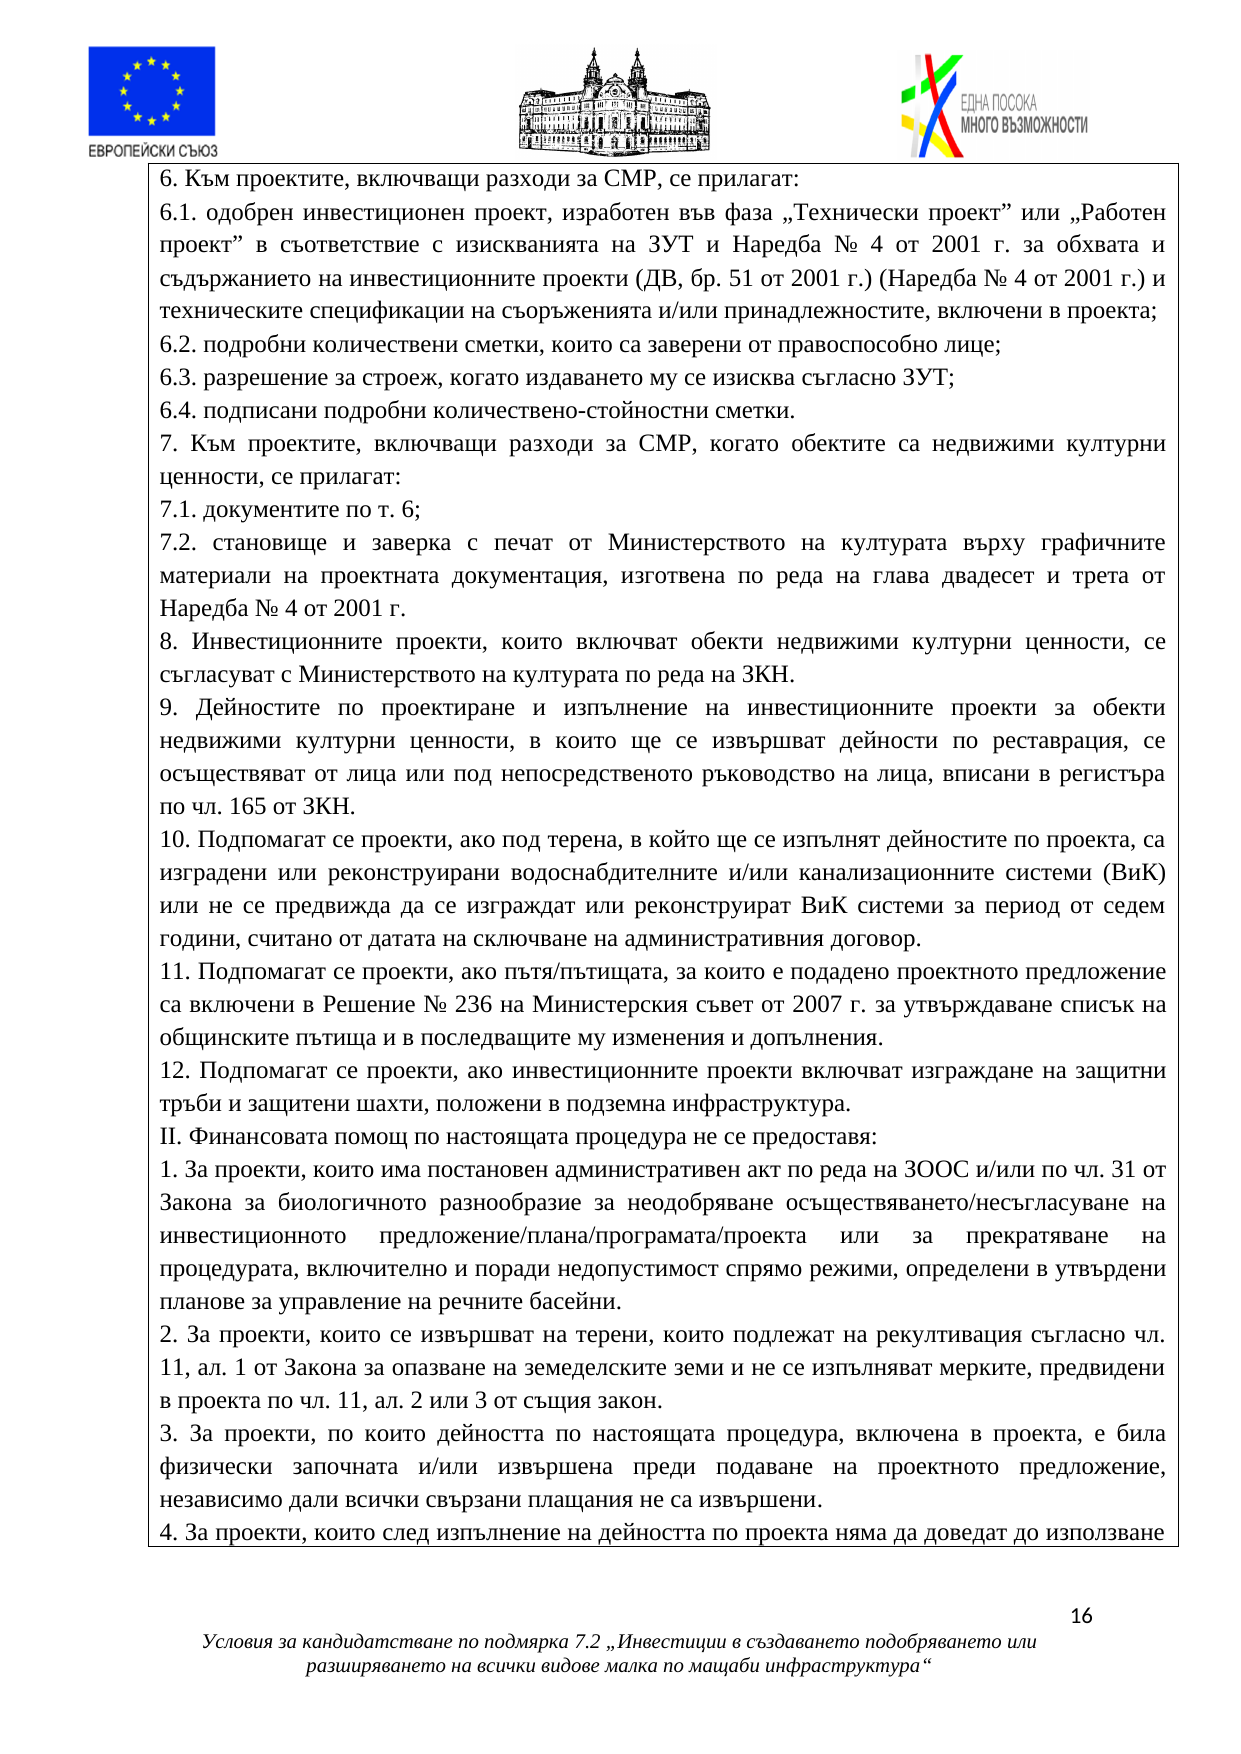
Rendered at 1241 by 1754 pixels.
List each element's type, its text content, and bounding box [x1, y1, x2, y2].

picture [88, 45, 219, 160]
picture [514, 44, 718, 160]
picture [896, 50, 1090, 160]
